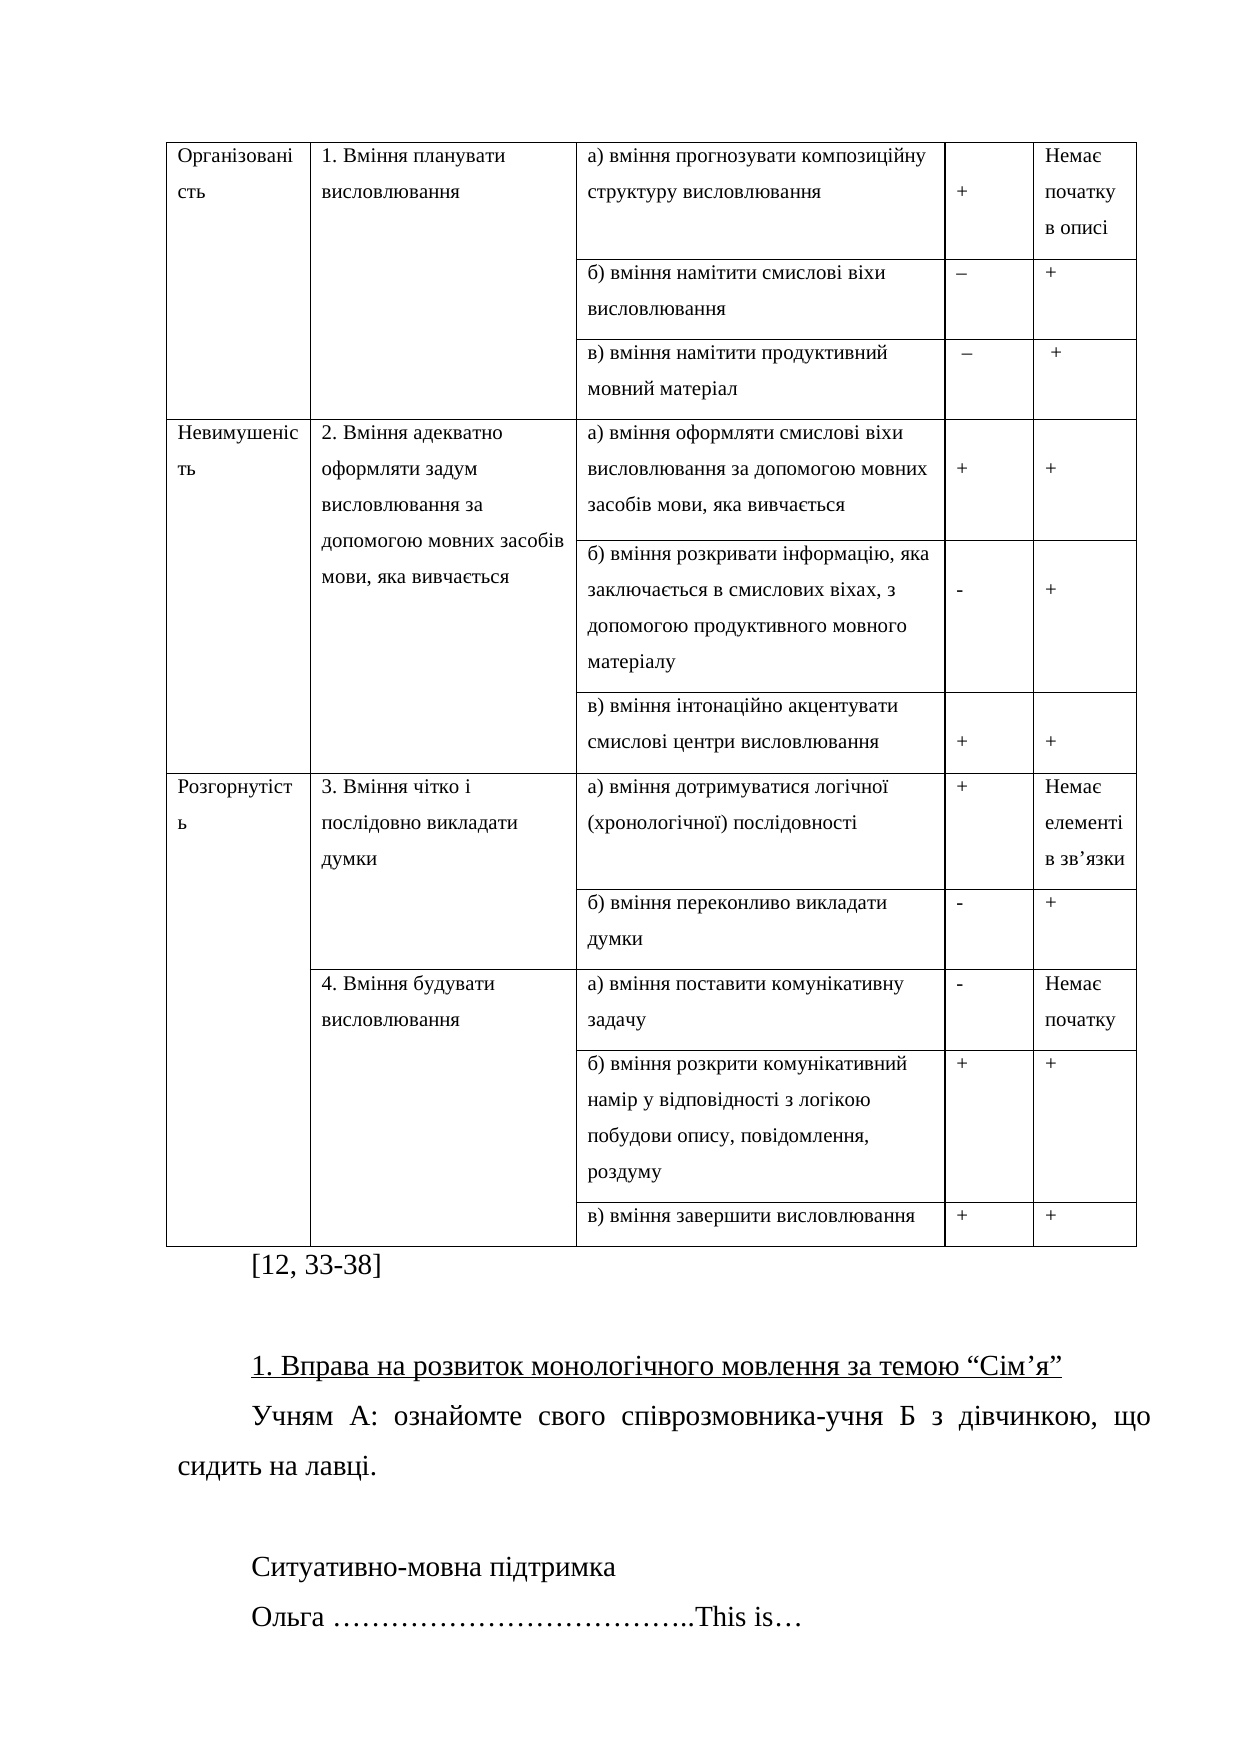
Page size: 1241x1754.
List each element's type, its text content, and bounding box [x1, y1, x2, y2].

table_cell а) вміння дотримуватися логічної (хронологічної) послідовності [577, 774, 944, 889]
table_cell Організованість [167, 143, 310, 419]
table_cell б) вміння намітити смислові віхи висловлювання [577, 260, 944, 339]
table_cell - [946, 541, 1033, 692]
table_cell Розгорнутість [167, 774, 310, 1246]
text Учням А: ознайомте свого співрозмовника-учня Б з дівчинкою, що сидить на лавці. [177, 1398, 1152, 1482]
table_cell Немає елементів зв’язки [1034, 774, 1136, 889]
table_cell + [946, 143, 1033, 258]
table_cell + [946, 774, 1033, 889]
text Ольга ………………………………..This is… [177, 1599, 1152, 1633]
table_cell а) вміння прогнозувати композиційну структуру висловлювання [577, 143, 944, 258]
text Ситуативно-мовна підтримка [177, 1549, 1152, 1583]
table_cell в) вміння завершити висловлювання [577, 1203, 944, 1246]
table_cell 3. Вміння чітко і послідовно викладати думки [311, 774, 576, 969]
table_cell + [1034, 1203, 1136, 1246]
table_cell а) вміння оформляти смислові віхи висловлювання за допомогою мовних засобів мови, яка вивчається [577, 420, 944, 540]
table_cell - [946, 890, 1033, 969]
table_cell + [946, 420, 1033, 540]
table_cell Невимушеність [167, 420, 310, 773]
table_cell + [1034, 1051, 1136, 1202]
table_cell Немає початку [1034, 970, 1136, 1049]
table_cell + [1034, 541, 1136, 692]
table_cell + [1034, 890, 1136, 969]
table_cell - [946, 970, 1033, 1049]
table_cell + [1034, 693, 1136, 773]
table_cell – [946, 260, 1033, 339]
table_cell б) вміння розкривати інформацію, яка заключається в смислових віхах, з допомогою продуктивного мовного матеріалу [577, 541, 944, 692]
table_cell – [946, 340, 1033, 419]
table_cell в) вміння намітити продуктивний мовний матеріал [577, 340, 944, 419]
table_cell а) вміння поставити комунікативну задачу [577, 970, 944, 1049]
table_cell б) вміння переконливо викладати думки [577, 890, 944, 969]
table_cell 1. Вміння планувати висловлювання [311, 143, 576, 419]
table_cell + [1034, 340, 1136, 419]
table_cell в) вміння інтонаційно акцентувати смислові центри висловлювання [577, 693, 944, 773]
table_cell + [946, 1051, 1033, 1202]
table_cell + [946, 1203, 1033, 1246]
table_cell 2. Вміння адекватно оформляти задум висловлювання за допомогою мовних засобів мови, яка вивчається [311, 420, 576, 773]
text 1. Вправа на розвиток монологічного мовлення за темою “Сім’я” [177, 1348, 1152, 1381]
table_cell 4. Вміння будувати висловлювання [311, 970, 576, 1246]
table_cell Немає початку в описі [1034, 143, 1136, 258]
text [12, 33-38] [177, 1247, 1152, 1281]
table_cell + [946, 693, 1033, 773]
table_cell б) вміння розкрити комунікативний намір у відповідності з логікою побудови опису, повідомлення, роздуму [577, 1051, 944, 1202]
table_cell + [1034, 260, 1136, 339]
table_cell + [1034, 420, 1136, 540]
